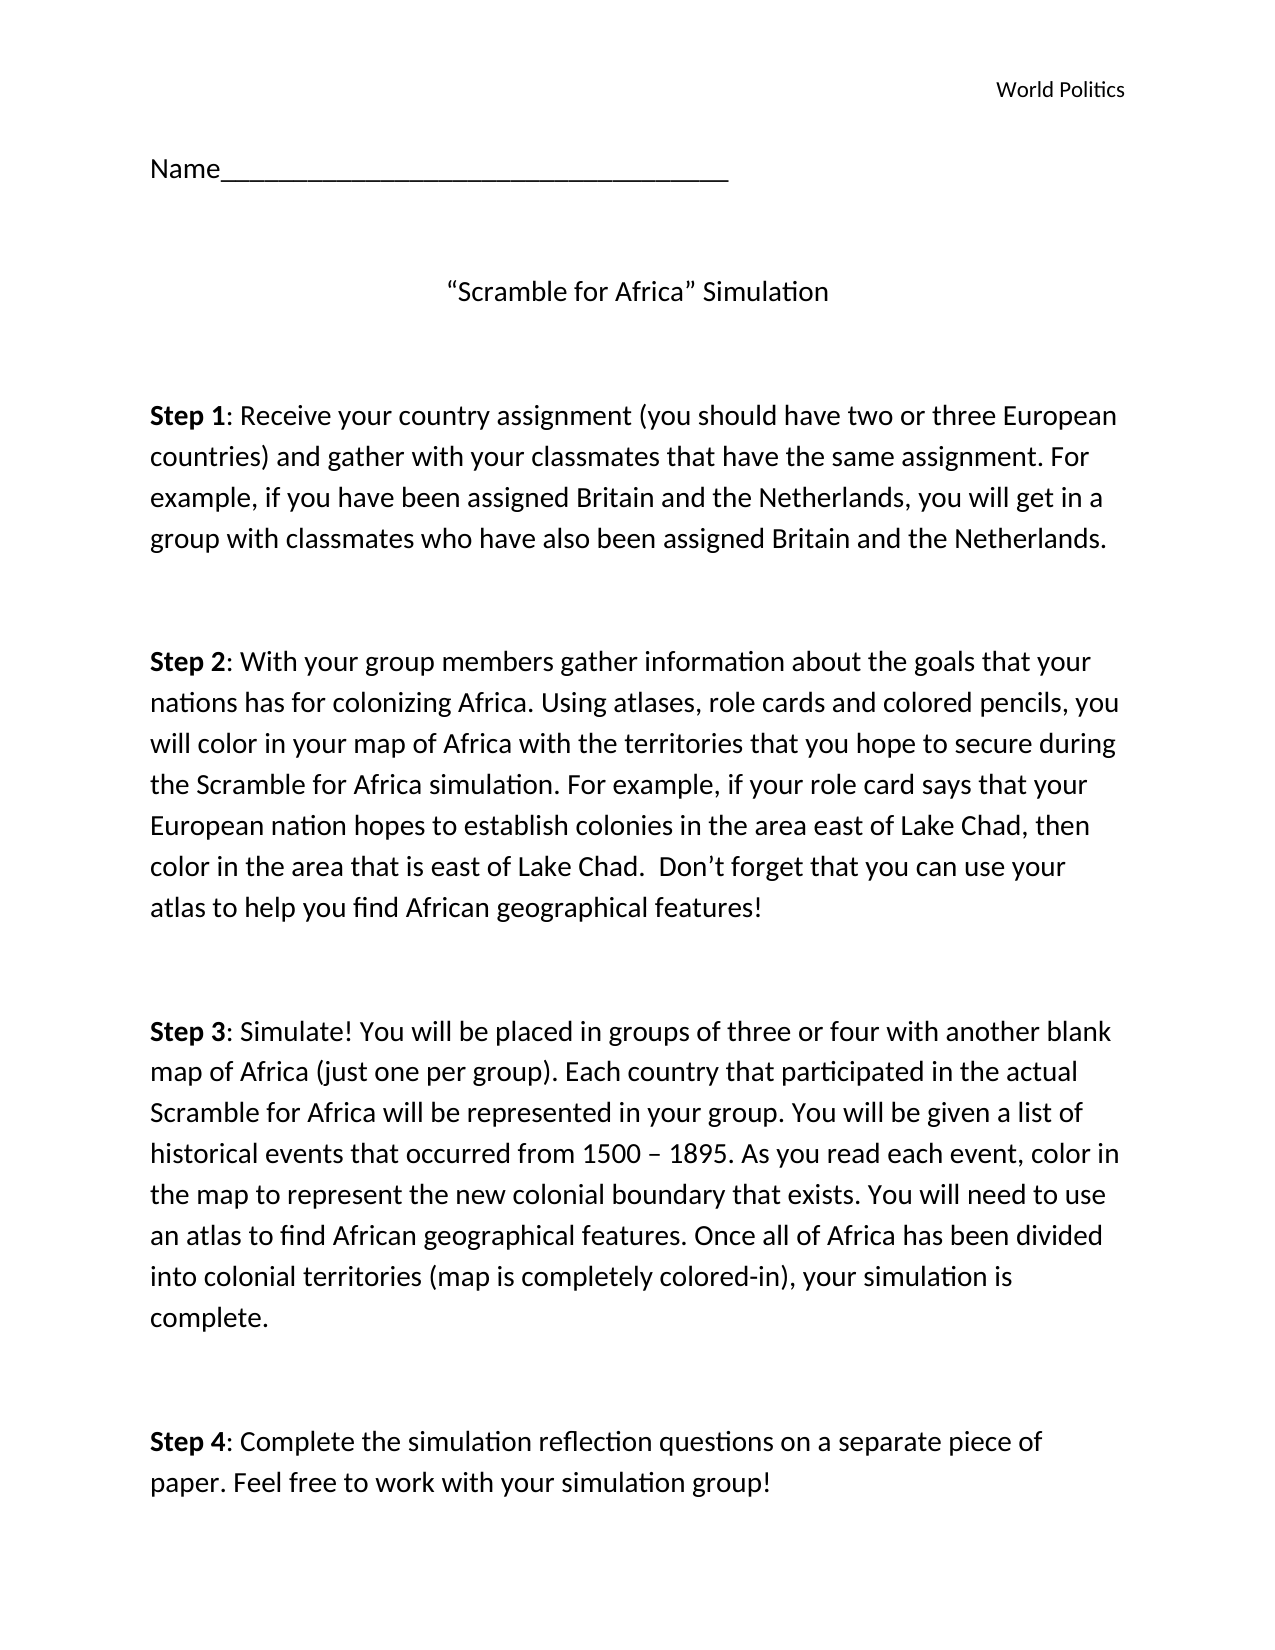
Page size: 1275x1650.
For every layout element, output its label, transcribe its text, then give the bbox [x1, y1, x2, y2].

text “Scramble for Africa” Simulation [150, 273, 1125, 309]
text Step 2: With your group members gather information about the goals that your nations has for colonizing Africa. Using atlases, role cards and colored pencils, you will color in your map of Africa with the territories that you hope to secure during the Scramble for Africa simulation. For example, if your role card says that your European nation hopes to establish colonies in the area east of Lake Chad, then color in the area that is east of Lake Chad. Don’t forget that you can use your atlas to help you find African geographical features! [150, 643, 1125, 925]
text Name___________________________________ [150, 150, 1125, 186]
text Step 3: Simulate! You will be placed in groups of three or four with another blank map of Africa (just one per group). Each country that participated in the actual Scramble for Africa will be represented in your group. You will be given a list of historical events that occurred from 1500 – 1895. As you read each event, color in the map to represent the new colonial boundary that exists. You will need to use an atlas to find African geographical features. Once all of Africa has been divided into colonial territories (map is completely colored-in), your simulation is complete. [150, 1013, 1125, 1335]
text Step 4: Complete the simulation reflection questions on a separate piece of paper. Feel free to work with your simulation group! [150, 1423, 1125, 1499]
text Step 1: Receive your country assignment (you should have two or three European countries) and gather with your classmates that have the same assignment. For example, if you have been assigned Britain and the Netherlands, you will get in a group with classmates who have also been assigned Britain and the Netherlands. [150, 397, 1125, 556]
